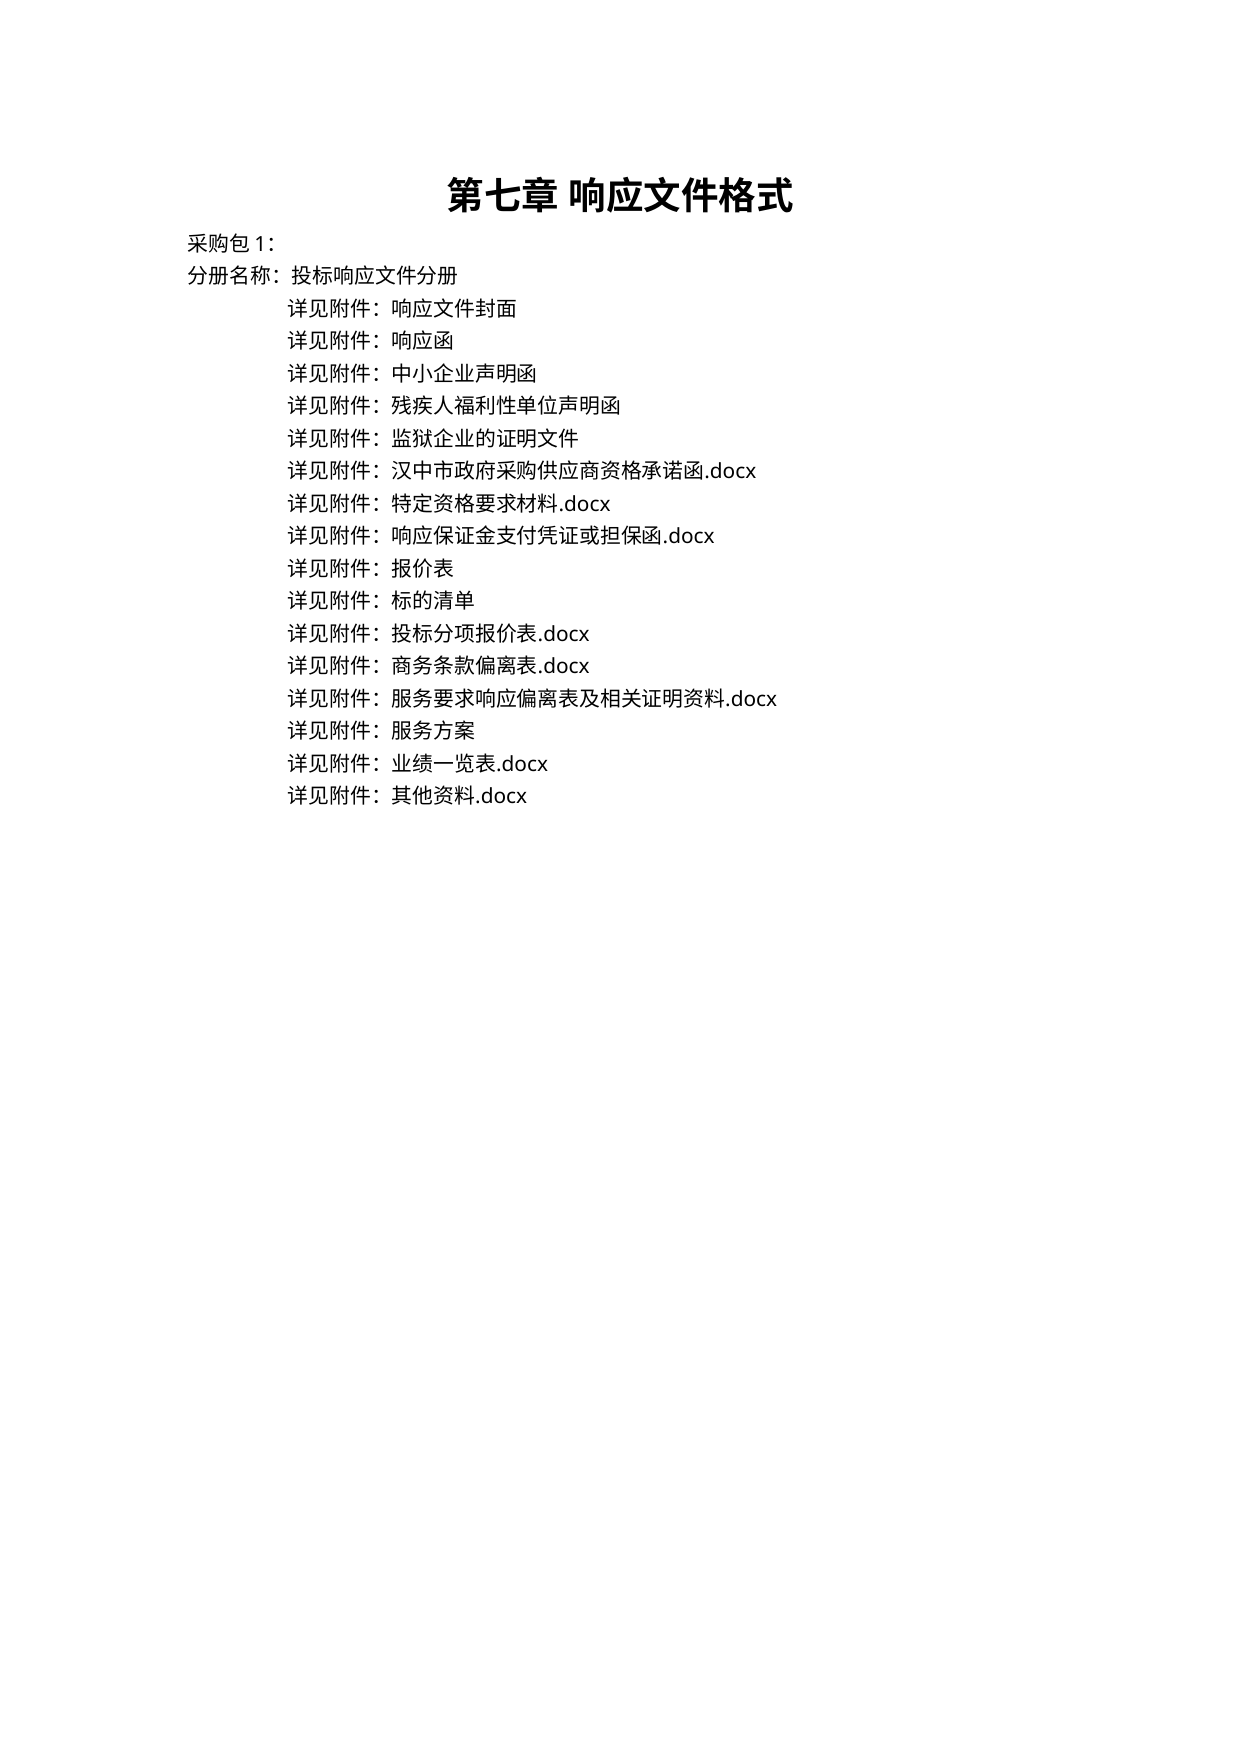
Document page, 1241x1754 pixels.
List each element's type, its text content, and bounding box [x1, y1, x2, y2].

text 第七章 响应文件格式 [187, 162, 1053, 227]
text 采购包1： [187, 227, 1053, 259]
text 详见附件：标的清单 [187, 584, 1053, 617]
text 详见附件：报价表 [187, 552, 1053, 584]
text 详见附件：服务方案 [187, 714, 1053, 747]
text 详见附件：特定资格要求材料.docx [187, 487, 1053, 519]
text 详见附件：商务条款偏离表.docx [187, 649, 1053, 682]
text 详见附件：其他资料.docx [187, 779, 1053, 812]
text 详见附件：响应文件封面 [187, 292, 1053, 324]
text 详见附件：服务要求响应偏离表及相关证明资料.docx [187, 682, 1053, 714]
text 详见附件：监狱企业的证明文件 [187, 422, 1053, 454]
text 详见附件：响应函 [187, 324, 1053, 357]
text 详见附件：残疾人福利性单位声明函 [187, 389, 1053, 422]
text 详见附件：中小企业声明函 [187, 357, 1053, 389]
text 分册名称：投标响应文件分册 [187, 259, 1053, 292]
text 详见附件：汉中市政府采购供应商资格承诺函.docx [187, 454, 1053, 487]
text 详见附件：业绩一览表.docx [187, 747, 1053, 779]
text 详见附件：响应保证金支付凭证或担保函.docx [187, 519, 1053, 552]
text 详见附件：投标分项报价表.docx [187, 617, 1053, 649]
